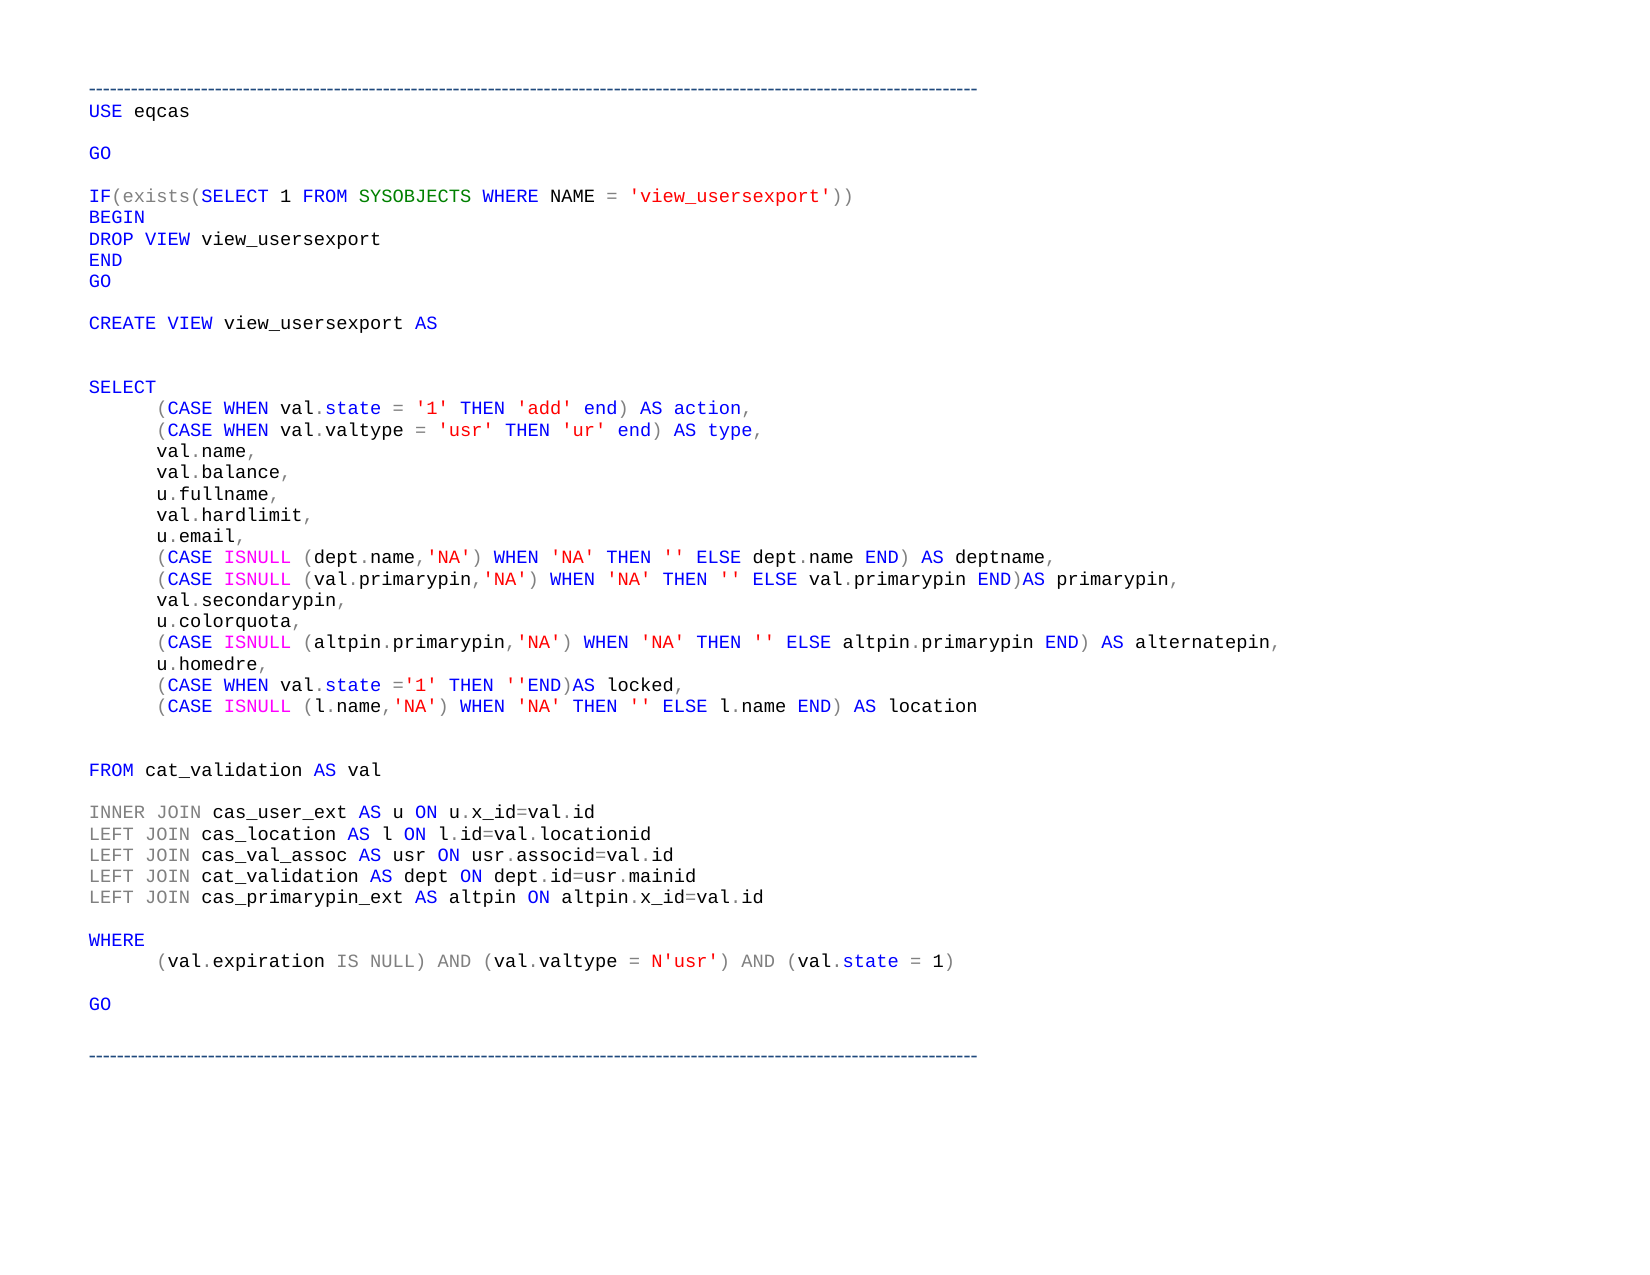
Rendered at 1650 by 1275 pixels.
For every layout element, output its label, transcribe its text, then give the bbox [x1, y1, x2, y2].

text DROP VIEW view_usersexport [89, 229, 1500, 251]
text END [89, 251, 1500, 272]
text WHERE [89, 931, 1500, 952]
text SELECT [89, 378, 1500, 399]
text val.hardlimit, [89, 506, 1500, 527]
text ------------------------------------------------------------------------------------------------------------------------------- [89, 74, 1500, 102]
text IF(exists(SELECT 1 FROM SYSOBJECTS WHERE NAME = 'view_usersexport')) [89, 187, 1500, 208]
text GO [89, 272, 1500, 293]
text (CASE WHEN val.state ='1' THEN ''END)AS locked, [89, 676, 1500, 697]
text val.name, [89, 442, 1500, 463]
text (CASE ISNULL (val.primarypin,'NA') WHEN 'NA' THEN '' ELSE val.primarypin END)AS primarypin, [89, 569, 1500, 591]
text (CASE ISNULL (dept.name,'NA') WHEN 'NA' THEN '' ELSE dept.name END) AS deptname, [89, 548, 1500, 569]
text u.fullname, [89, 484, 1500, 506]
text FROM cat_validation AS val [89, 761, 1500, 782]
text (CASE WHEN val.valtype = 'usr' THEN 'ur' end) AS type, [89, 421, 1500, 442]
text INNER JOIN cas_user_ext AS u ON u.x_id=val.id [89, 803, 1500, 824]
text BEGIN [89, 208, 1500, 229]
text CREATE VIEW view_usersexport AS [89, 314, 1500, 336]
text LEFT JOIN cat_validation AS dept ON dept.id=usr.mainid [89, 867, 1500, 888]
text ------------------------------------------------------------------------------------------------------------------------------- [89, 1041, 1500, 1069]
text u.homedre, [89, 654, 1500, 676]
text u.colorquota, [89, 612, 1500, 633]
text GO [89, 994, 1500, 1016]
text (CASE WHEN val.state = '1' THEN 'add' end) AS action, [89, 399, 1500, 421]
text val.balance, [89, 463, 1500, 484]
text val.secondarypin, [89, 591, 1500, 612]
text LEFT JOIN cas_primarypin_ext AS altpin ON altpin.x_id=val.id [89, 888, 1500, 909]
text LEFT JOIN cas_location AS l ON l.id=val.locationid [89, 824, 1500, 846]
text (CASE ISNULL (altpin.primarypin,'NA') WHEN 'NA' THEN '' ELSE altpin.primarypin END) AS alternatepin, [89, 633, 1500, 654]
text GO [89, 144, 1500, 166]
text LEFT JOIN cas_val_assoc AS usr ON usr.associd=val.id [89, 846, 1500, 867]
text USE eqcas [89, 102, 1500, 123]
text (CASE ISNULL (l.name,'NA') WHEN 'NA' THEN '' ELSE l.name END) AS location [89, 697, 1500, 718]
text (val.expiration IS NULL) AND (val.valtype = N'usr') AND (val.state = 1) [89, 952, 1500, 973]
text u.email, [89, 527, 1500, 548]
